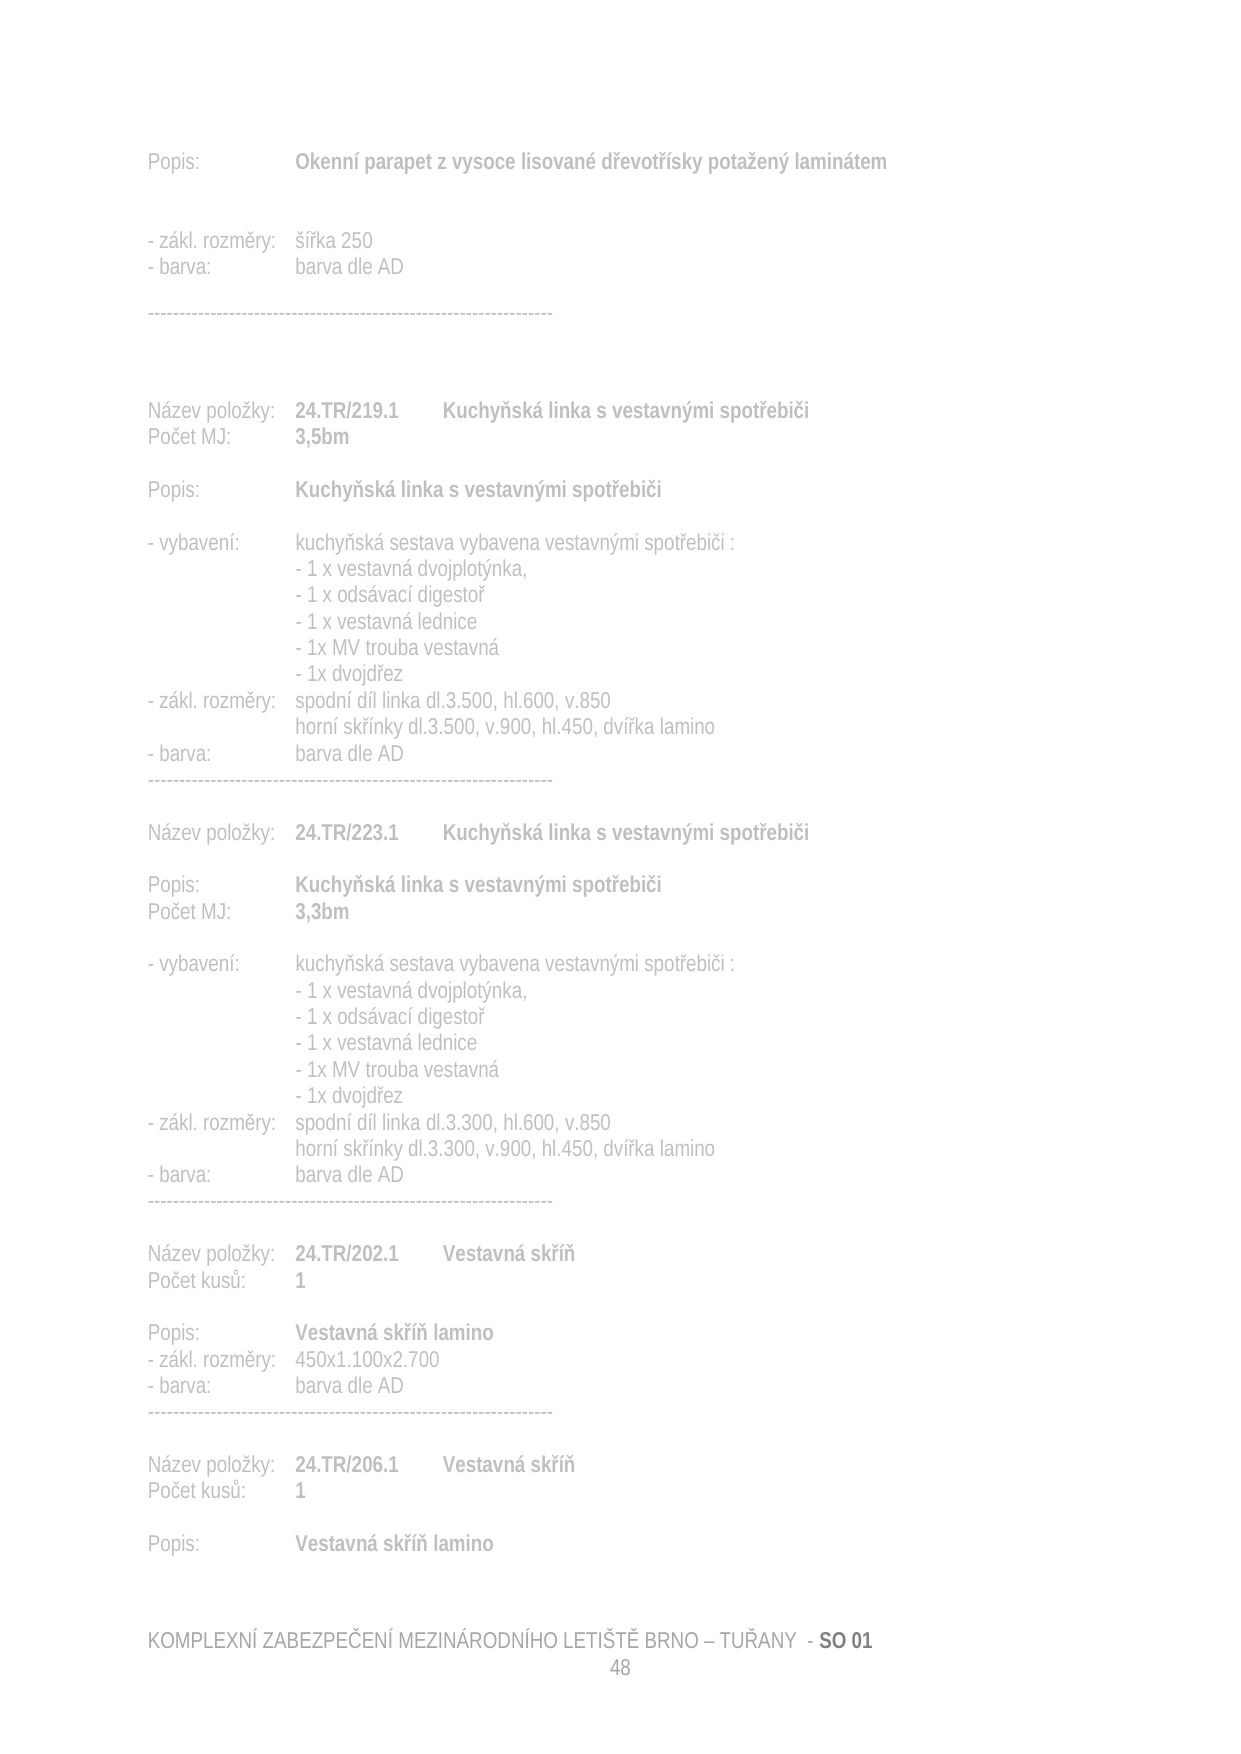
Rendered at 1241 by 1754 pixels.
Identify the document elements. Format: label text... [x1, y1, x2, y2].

text Popis: Okenní parapet z vysoce lisované dřevotřísky potažený laminátem [148, 148, 1092, 174]
text Popis: Kuchyňská linka s vestavnými spotřebiči [148, 871, 1092, 898]
text - 1x dvojdřez [148, 1082, 1092, 1108]
text - 1x MV trouba vestavná [148, 1056, 1092, 1082]
text Popis: Vestavná skříň lamino [148, 1319, 1092, 1346]
text Název položky: 24.TR/206.1 Vestavná skříň [148, 1451, 1092, 1477]
text Popis: Kuchyňská linka s vestavnými spotřebiči [148, 476, 1092, 502]
text - vybavení: kuchyňská sestava vybavena vestavnými spotřebiči : [148, 529, 1092, 555]
text - 1 x vestavná lednice [148, 1029, 1092, 1056]
text Název položky: 24.TR/202.1 Vestavná skříň [148, 1240, 1092, 1267]
text - barva: barva dle AD [148, 1161, 1092, 1187]
text - zákl. rozměry: spodní díl linka dl.3.300, hl.600, v.850 [148, 1108, 1092, 1135]
text Počet kusů: 1 [148, 1477, 1092, 1504]
text - vybavení: kuchyňská sestava vybavena vestavnými spotřebiči : [148, 950, 1092, 977]
text - 1x MV trouba vestavná [148, 634, 1092, 660]
text Popis: Vestavná skříň lamino [148, 1530, 1092, 1556]
text Počet kusů: 1 [148, 1267, 1092, 1293]
text - 1 x odsávací digestoř [148, 1003, 1092, 1029]
text - zákl. rozměry: spodní díl linka dl.3.500, hl.600, v.850 [148, 687, 1092, 713]
text - 1 x vestavná dvojplotýnka, [148, 977, 1092, 1003]
text - barva: barva dle AD [148, 1372, 1092, 1398]
text - barva: barva dle AD [148, 253, 1092, 279]
text - 1 x vestavná lednice [148, 608, 1092, 634]
text ----------------------------------------------------------------- [148, 299, 1092, 325]
text horní skřínky dl.3.500, v.900, hl.450, dvířka lamino [148, 713, 1092, 739]
text Počet MJ: 3,5bm [148, 423, 1092, 449]
text horní skřínky dl.3.300, v.900, hl.450, dvířka lamino [148, 1135, 1092, 1161]
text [148, 1398, 1092, 1425]
text Název položky: 24.TR/219.1 Kuchyňská linka s vestavnými spotřebiči [148, 397, 1092, 423]
text - zákl. rozměry: šířka 250 [148, 227, 1092, 253]
text - 1 x vestavná dvojplotýnka, [148, 555, 1092, 581]
text - barva: barva dle AD [148, 739, 1092, 766]
text - zákl. rozměry: 450x1.100x2.700 [148, 1346, 1092, 1372]
text - 1x dvojdřez [148, 660, 1092, 687]
text Počet MJ: 3,3bm [148, 898, 1092, 924]
text - 1 x odsávací digestoř [148, 581, 1092, 608]
text ----------------------------------------------------------------- [148, 1187, 1092, 1214]
text ----------------------------------------------------------------- [148, 766, 1092, 792]
text Název položky: 24.TR/223.1 Kuchyňská linka s vestavnými spotřebiči [148, 818, 1092, 845]
